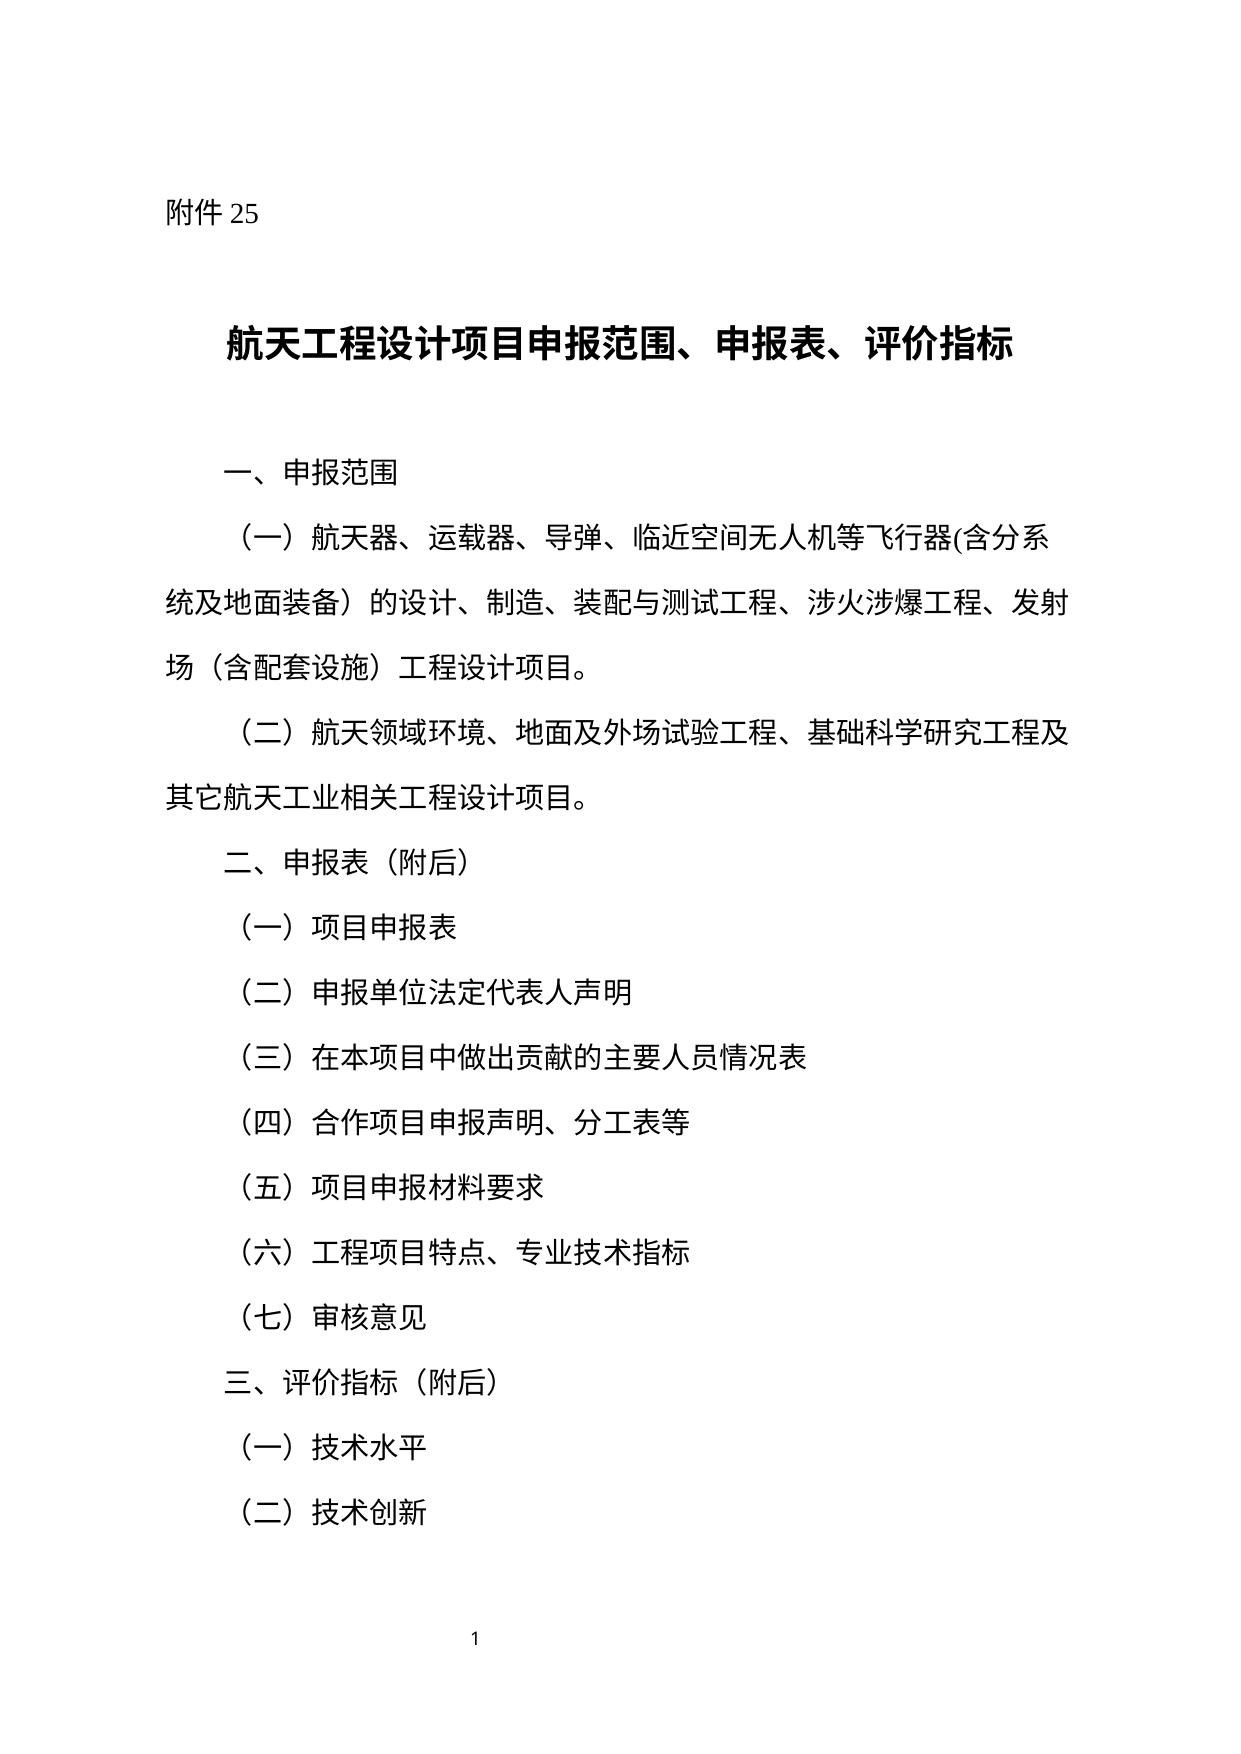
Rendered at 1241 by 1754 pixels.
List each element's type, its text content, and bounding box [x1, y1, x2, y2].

list （一）航天器、运载器、导弹、临近空间无人机等飞行器(含分系统及地面装备）的设计、制造、装配与测试工程、涉火涉爆工程、发射场（含配套设施）工程设计项目。 [165, 503, 1075, 698]
list 三、评价指标（附后） [165, 1348, 1075, 1413]
list 二、申报表（附后） [165, 828, 1075, 893]
list （二）技术创新 [165, 1478, 1075, 1543]
list （三）在本项目中做出贡献的主要人员情况表 [165, 1023, 1075, 1088]
text 附件25 [165, 178, 1075, 243]
list （六）工程项目特点、专业技术指标 [165, 1218, 1075, 1283]
text 一、申报范围 [165, 438, 1075, 503]
list （二）航天领域环境、地面及外场试验工程、基础科学研究工程及其它航天工业相关工程设计项目。 [165, 698, 1075, 828]
list （四）合作项目申报声明、分工表等 [165, 1088, 1075, 1153]
list （七）审核意见 [165, 1283, 1075, 1348]
list （五）项目申报材料要求 [165, 1153, 1075, 1218]
list （二）申报单位法定代表人声明 [165, 958, 1075, 1023]
list （一）项目申报表 [165, 893, 1075, 958]
text 航天工程设计项目申报范围、申报表、评价指标 [165, 308, 1075, 373]
list （一）技术水平 [165, 1413, 1075, 1478]
